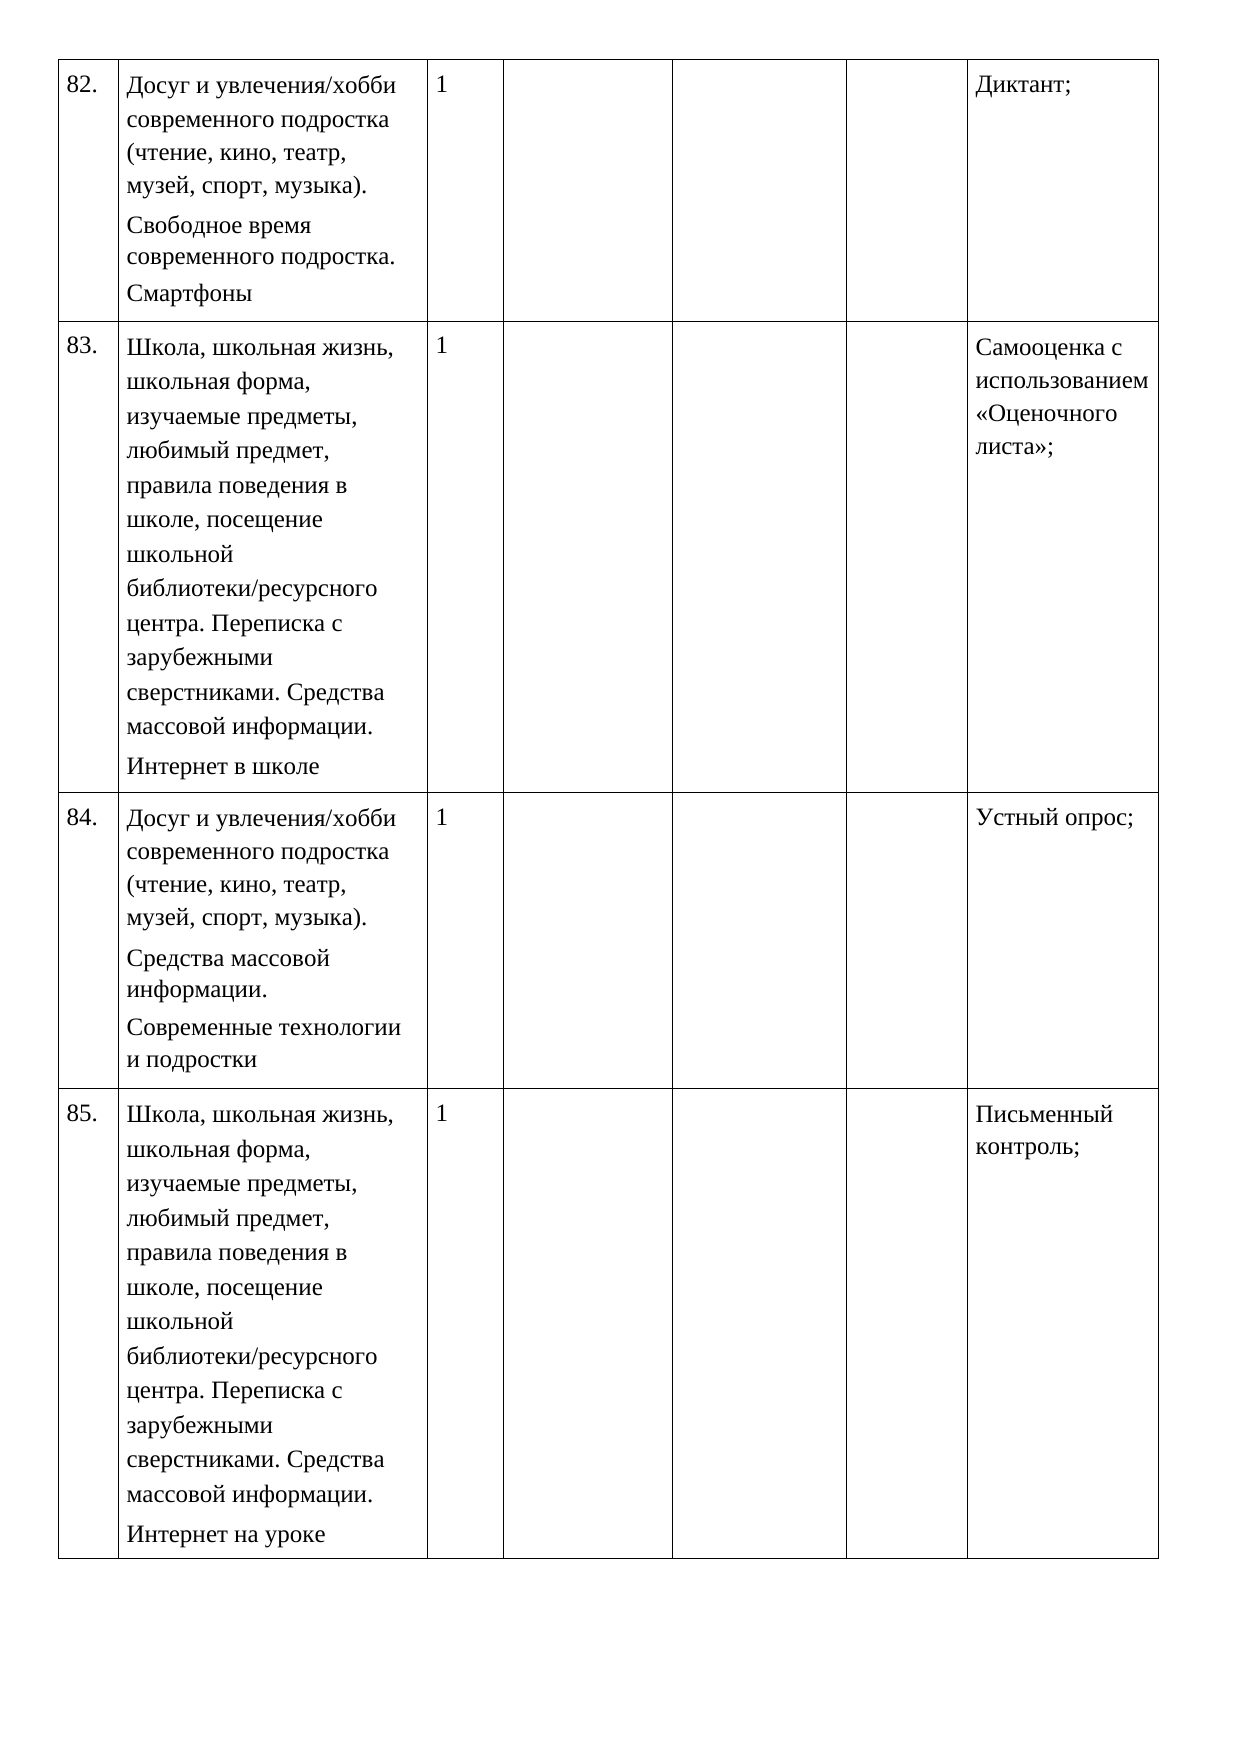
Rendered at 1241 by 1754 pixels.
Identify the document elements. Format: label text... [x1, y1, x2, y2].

table_header 82. [59, 60, 118, 321]
table_cell 1 [428, 1089, 503, 1558]
table_header Досуг и увлечения/хобби современного подростка (чтение, кино, театр, музей, спорт, музыка). Свободное время современного подростка. Смартфоны [119, 60, 427, 321]
table_header [847, 60, 967, 321]
table_header 1 [428, 60, 503, 321]
table_cell 83. [59, 322, 118, 792]
table_cell [673, 1089, 846, 1558]
table_header [504, 60, 672, 321]
table_cell 1 [428, 793, 503, 1088]
table_cell [504, 793, 672, 1088]
table_cell Школа, школьная жизнь, школьная форма, изучаемые предметы, любимый предмет, правила поведения в школе, посещение школьной библиотеки/ресурсного центра. Переписка с зарубежными сверстниками. Средства массовой информации. Интернет в школе [119, 322, 427, 792]
table_cell Устный опрос; [968, 793, 1158, 1088]
table_cell 1 [428, 322, 503, 792]
table_cell 84. [59, 793, 118, 1088]
table_cell [673, 793, 846, 1088]
table_cell [847, 1089, 967, 1558]
table_cell Школа, школьная жизнь, школьная форма, изучаемые предметы, любимый предмет, правила поведения в школе, посещение школьной библиотеки/ресурсного центра. Переписка с зарубежными сверстниками. Средства массовой информации. Интернет на уроке [119, 1089, 427, 1558]
table_header [673, 60, 846, 321]
table_cell Досуг и увлечения/хобби современного подростка (чтение, кино, театр, музей, спорт, музыка). Средства массовой информации. Современные технологии и подростки [119, 793, 427, 1088]
table_header Диктант; [968, 60, 1158, 321]
table_cell 85. [59, 1089, 118, 1558]
table_cell Самооценка с использованием«Оценочного листа»; [968, 322, 1158, 792]
table_cell Письменный контроль; [968, 1089, 1158, 1558]
table_cell [847, 793, 967, 1088]
table_cell [504, 322, 672, 792]
table_cell [847, 322, 967, 792]
table_cell [673, 322, 846, 792]
table_cell [504, 1089, 672, 1558]
